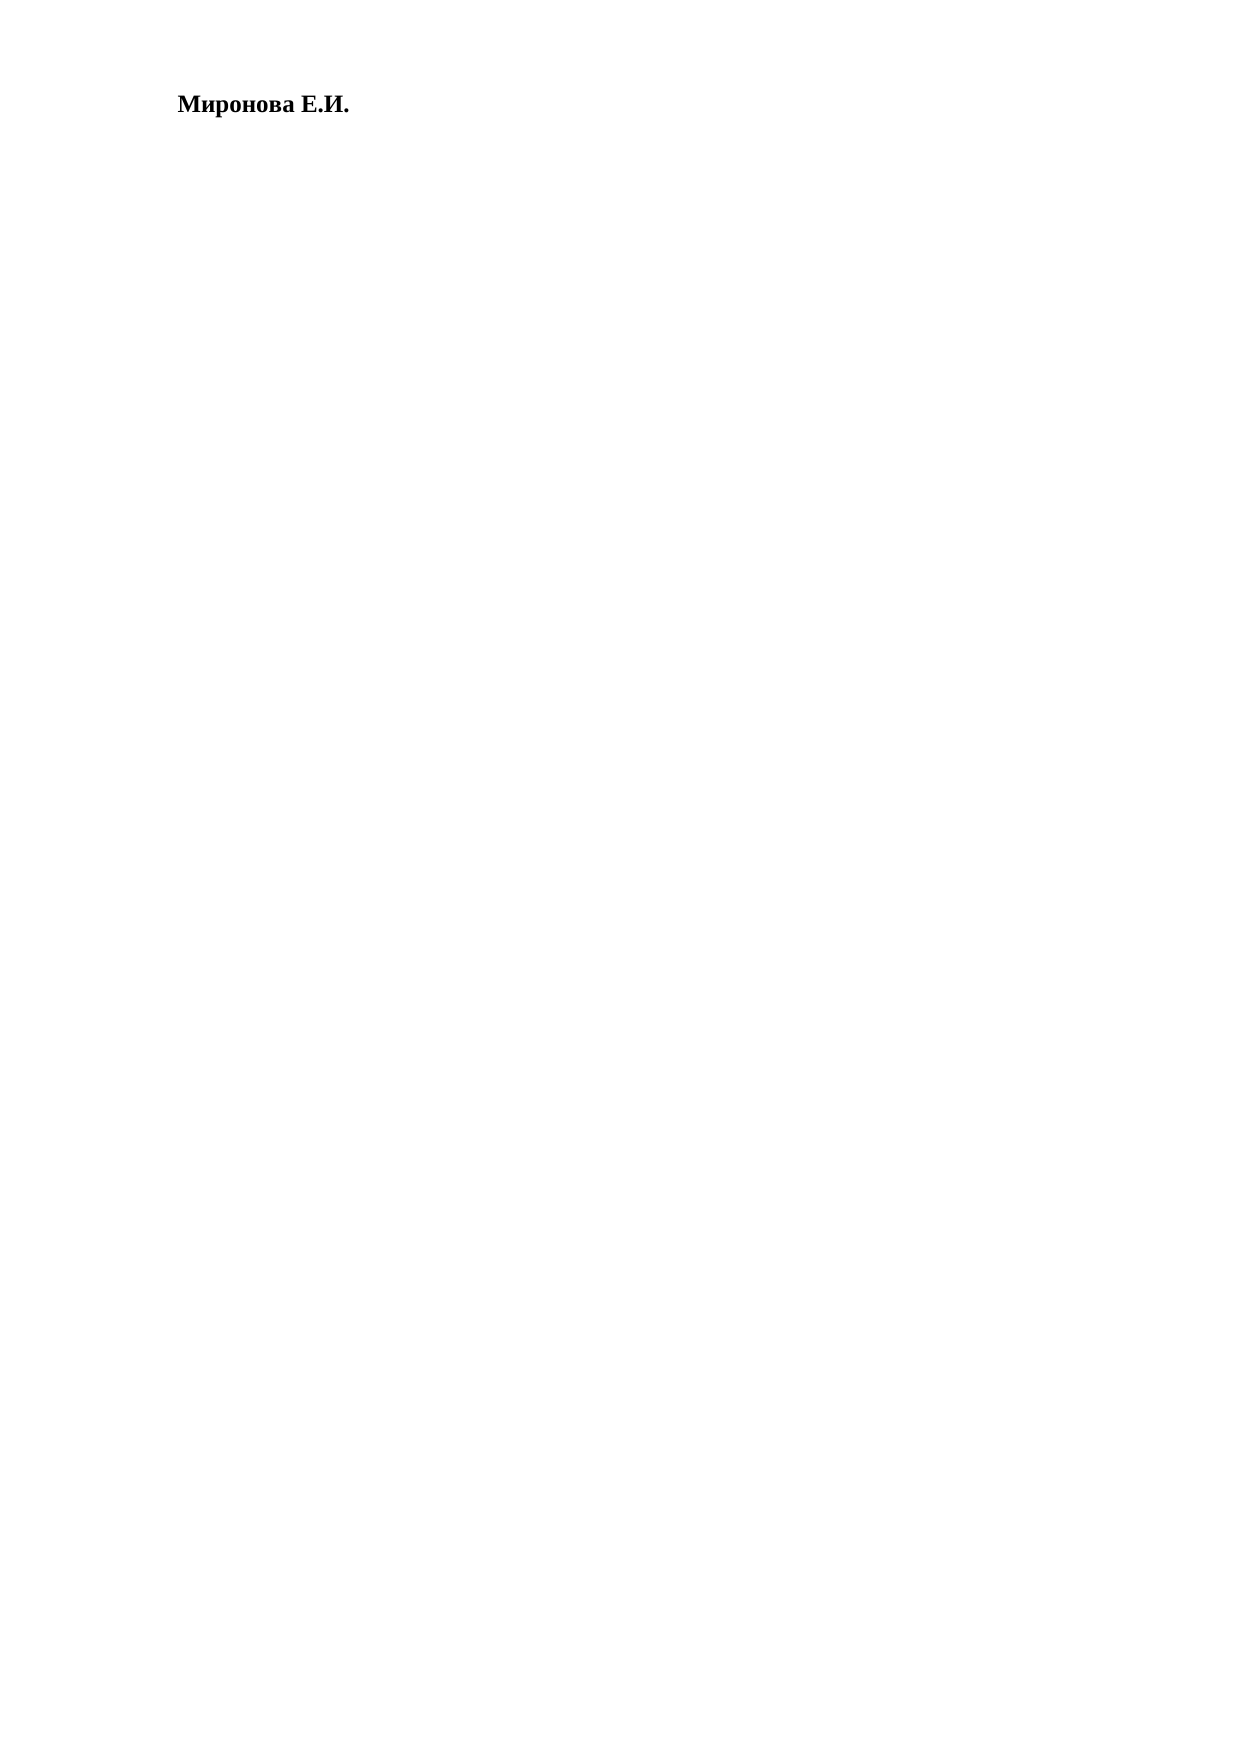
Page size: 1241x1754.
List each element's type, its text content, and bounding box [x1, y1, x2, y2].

text Миронова Е.И. [177, 89, 1152, 117]
